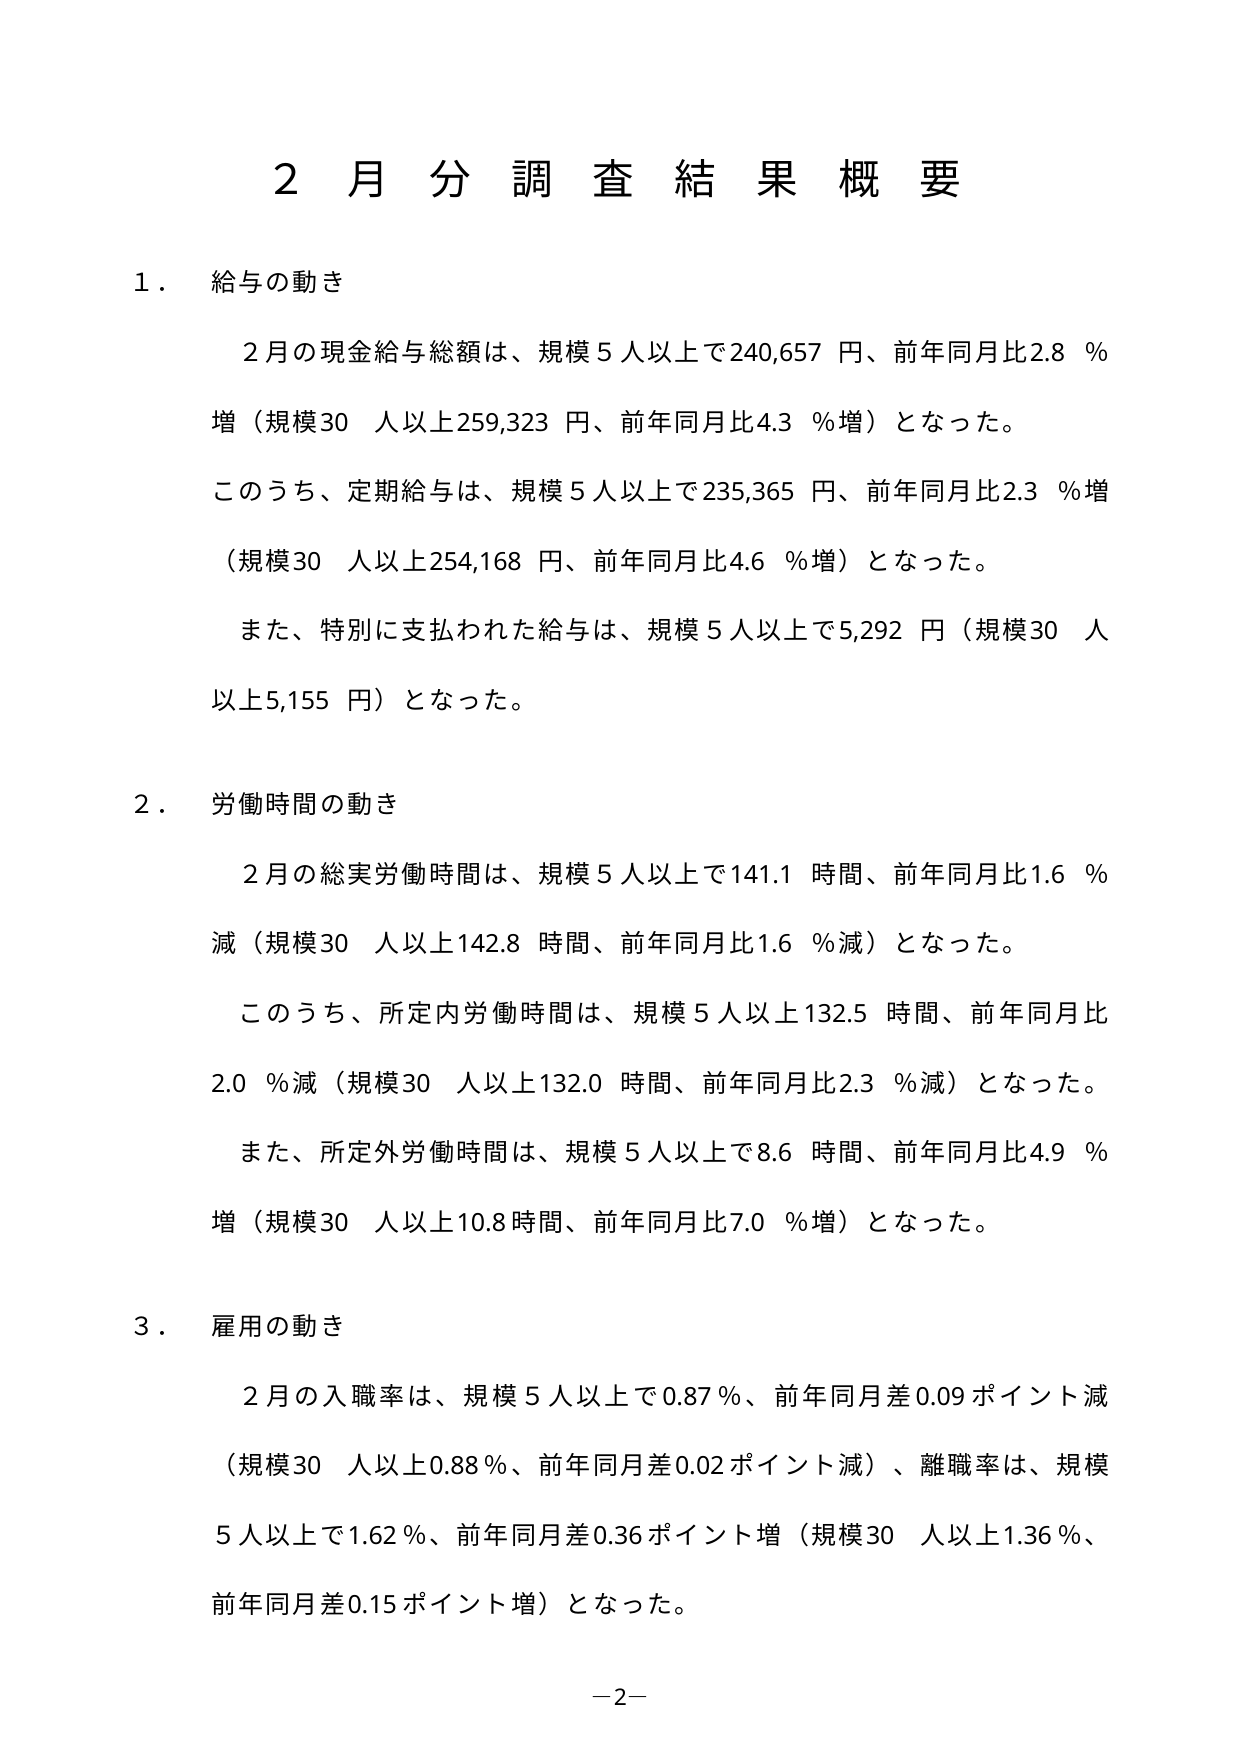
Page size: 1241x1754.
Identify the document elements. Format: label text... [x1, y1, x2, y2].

text ２月の現金給与総額は、規模５人以上で240,657円、前年同月比2.8％増（規模30人以上259,323円、前年同月比4.3％増）となった。 [184, 316, 1111, 455]
text また、所定外労働時間は、規模５人以上で8.6時間、前年同月比4.9％増（規模30人以上10.8時間、前年同月比7.0％増）となった。 [184, 1116, 1111, 1255]
text また、特別に支払われた給与は、規模５人以上で5,292円（規模30人以上5,155円）となった。 [184, 594, 1111, 733]
text ２月の総実労働時間は、規模５人以上で141.1時間、前年同月比1.6％減（規模30人以上142.8時間、前年同月比1.6％減）となった。 [184, 838, 1111, 977]
list 労働時間の動き [129, 768, 1111, 838]
text ２月の入職率は、規模５人以上で0.87％、前年同月差0.09ポイント減（規模30人以上0.88％、前年同月差0.02ポイント減）、離職率は、規模５人以上で1.62％、前年同月差0.36ポイント増（規模30人以上1.36％、前年同月差0.15ポイント増）となった。 [184, 1359, 1111, 1638]
list 給与の動き [129, 246, 1111, 316]
text ２ 月 分 調 査 結 果 概 要 [129, 142, 1111, 211]
text このうち、定期給与は、規模５人以上で235,365円、前年同月比2.3％増（規模30人以上254,168円、前年同月比4.6％増）となった。 [184, 455, 1111, 594]
text このうち、所定内労働時間は、規模５人以上132.5時間、前年同月比2.0％減（規模30人以上132.0時間、前年同月比2.3％減）となった。 [184, 977, 1111, 1116]
list 雇用の動き [129, 1290, 1111, 1359]
